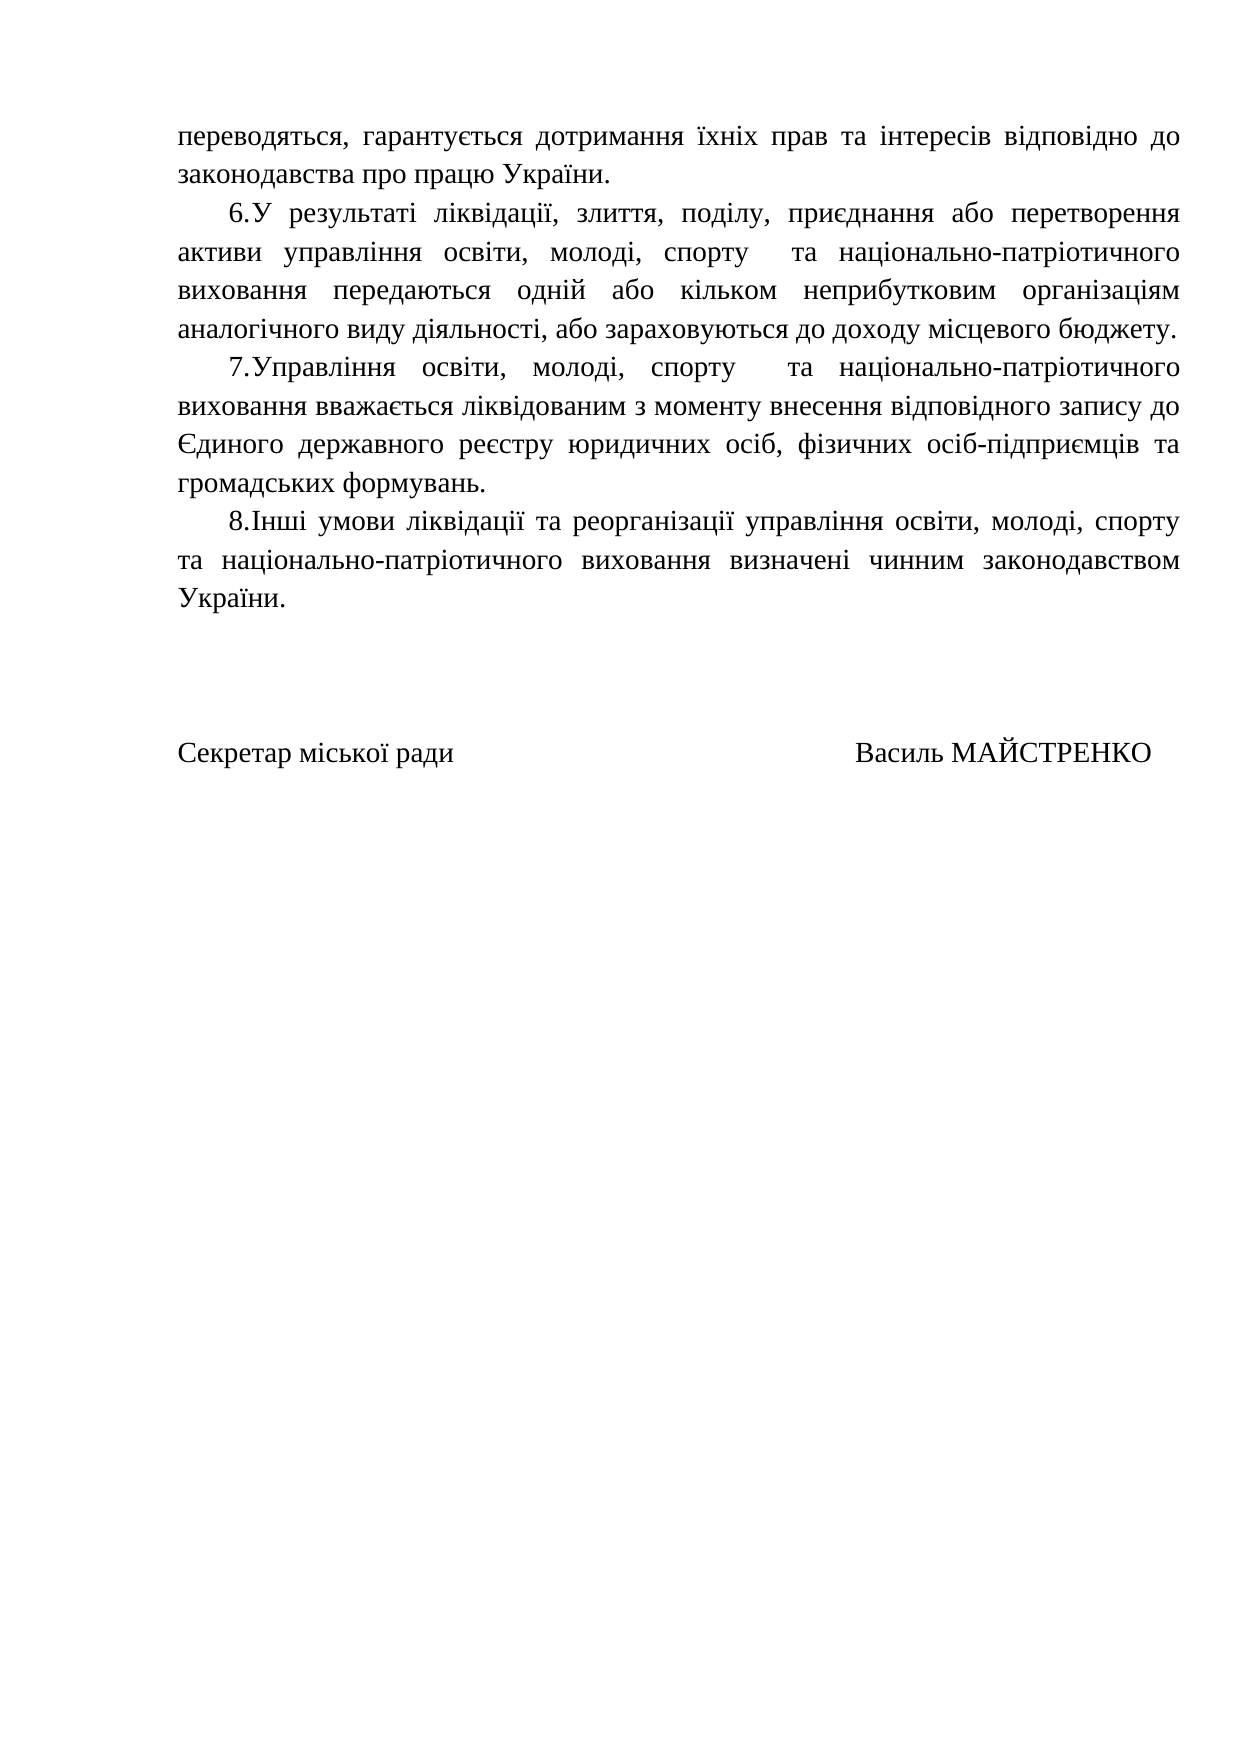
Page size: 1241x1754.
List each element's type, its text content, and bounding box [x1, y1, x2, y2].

text Секретар міської ради Василь МАЙСТРЕНКО [177, 735, 1181, 768]
text 8. Інші умови ліквідації та реорганізації управління освіти, молоді, спорту та національно-патріотичного виховання визначені чинним законодавством України. [177, 503, 1181, 614]
text 6. У результаті ліквідації, злиття, поділу, приєднання або перетворення активи управління освіти, молоді, спорту та національно-патріотичного виховання передаються одній або кільком неприбутковим організаціям аналогічного виду діяльності, або зараховуються до доходу місцевого бюджету. [177, 195, 1181, 344]
text 7. Управління освіти, молоді, спорту та національно-патріотичного виховання вважається ліквідованим з моменту внесення відповідного запису до Єдиного державного реєстру юридичних осіб, фізичних осіб-підприємців та громадських формувань. [177, 349, 1181, 498]
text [177, 118, 1181, 190]
